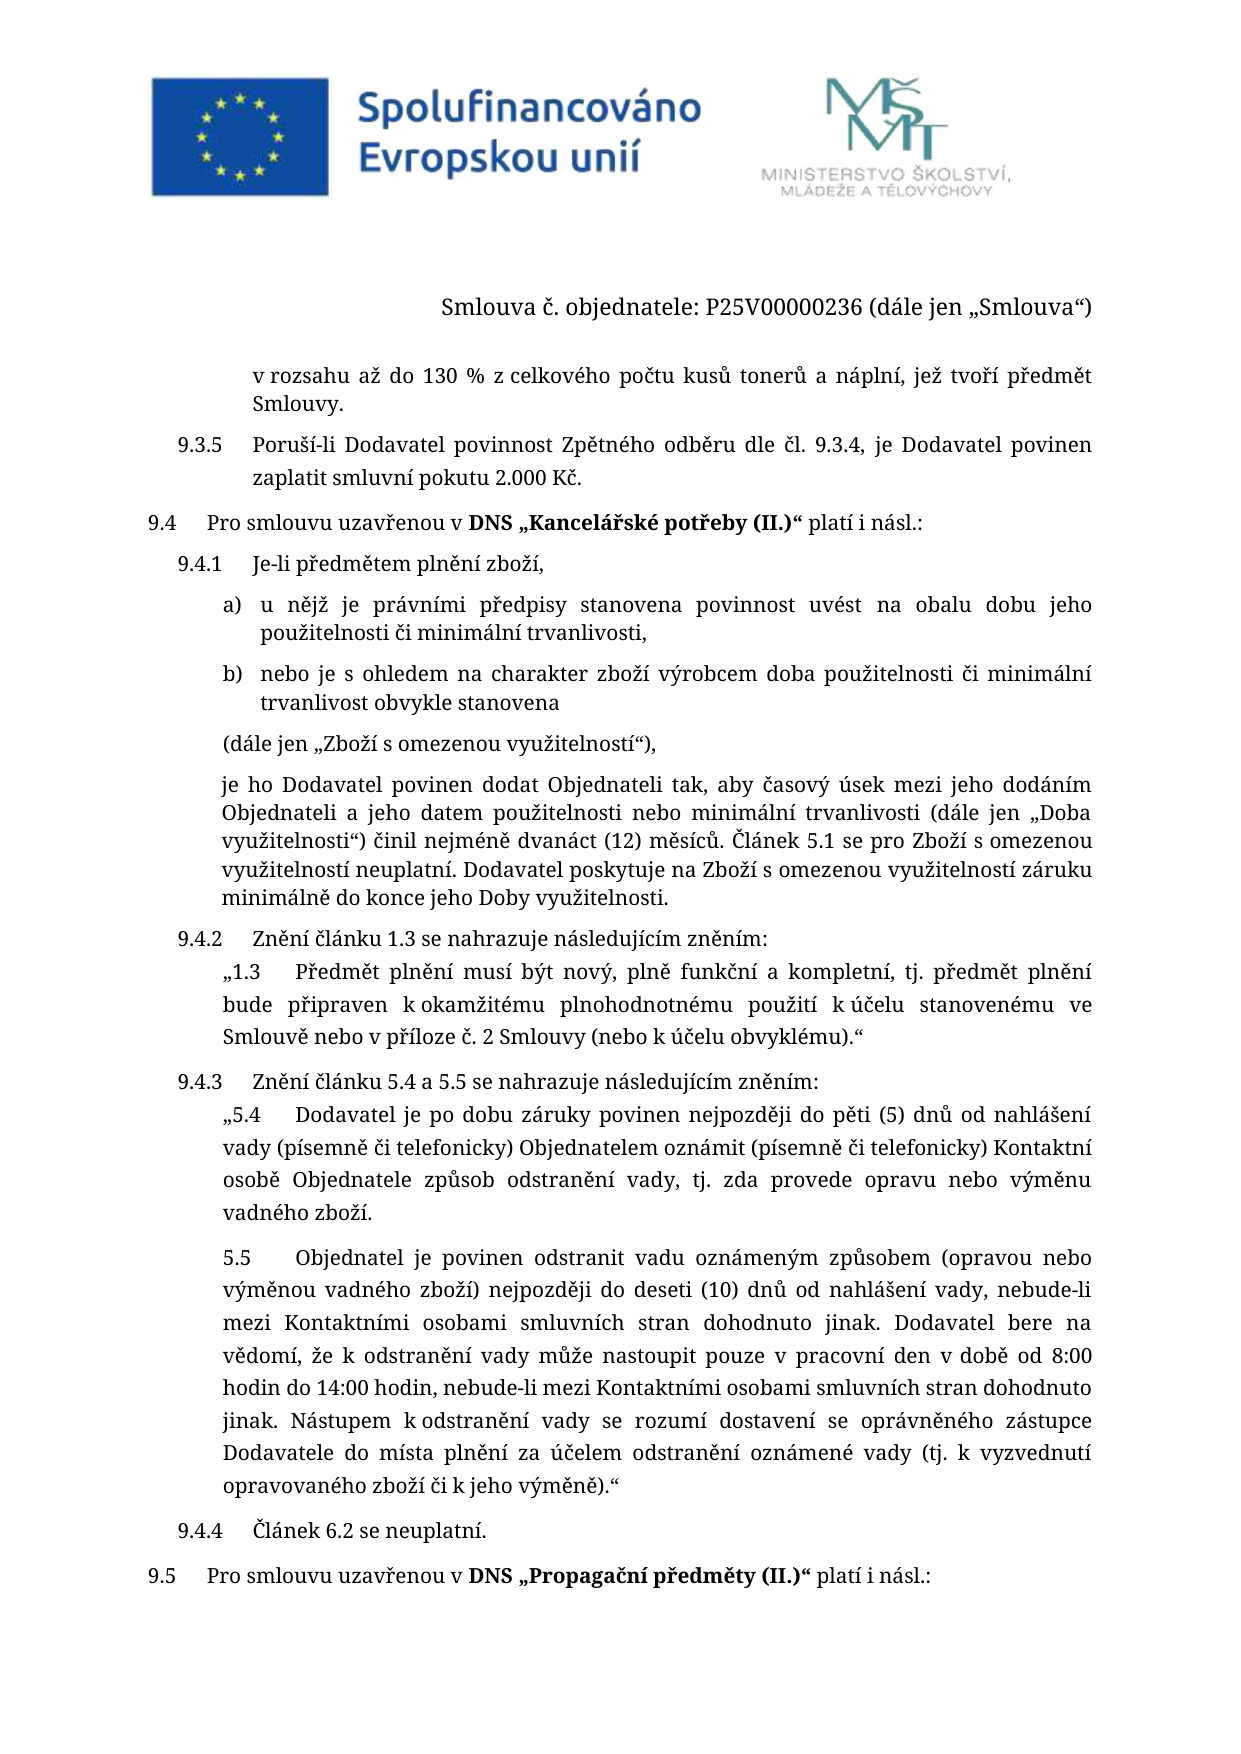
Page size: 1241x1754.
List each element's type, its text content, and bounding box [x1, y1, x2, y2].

text (dále jen „Zboží s omezenou využitelností“), [223, 729, 1093, 757]
list Znění článku 5.4 a 5.5 se nahrazuje následujícím zněním: [177, 1067, 1093, 1096]
text je ho Dodavatel povinen dodat Objednateli tak, aby časový úsek mezi jeho dodáním Objednateli a jeho datem použitelnosti nebo minimální trvanlivosti (dále jen „Doba využitelnosti“) činil nejméně dvanáct (12) měsíců. Článek 5.1 se pro Zboží s omezenou využitelností neuplatní. Dodavatel poskytuje na Zboží s omezenou využitelností záruku minimálně do konce jeho Doby využitelnosti. [221, 770, 1093, 912]
list Článek 6.2 se neuplatní. [177, 1516, 1093, 1545]
list Pro smlouvu uzavřenou v DNS „Propagační předměty (II.)“ platí i násl.: [148, 1561, 1093, 1590]
picture [147, 73, 1012, 202]
list „5.4 Dodavatel je po dobu záruky povinen nejpozději do pěti (5) dnů od nahlášení vady (písemně či telefonicky) Objednatelem oznámit (písemně či telefonicky) Kontaktní osobě Objednatele způsob odstranění vady, tj. zda provede opravu nebo výměnu vadného zboží. [223, 1100, 1093, 1226]
list nebo je s ohledem na charakter zboží výrobcem doba použitelnosti či minimální trvanlivost obvykle stanovena [223, 659, 1093, 716]
list Je-li předmětem plnění zboží, [177, 549, 1093, 578]
list Pro smlouvu uzavřenou v DNS „Kancelářské potřeby (II.)“ platí i násl.: [148, 508, 1093, 537]
list Znění článku 1.3 se nahrazuje následujícím zněním: [177, 924, 1093, 953]
list Poruší-li Dodavatel povinnost Zpětného odběru dle čl. 9.3.4, je Dodavatel povinen zaplatit smluvní pokutu 2.000 Kč. [177, 431, 1093, 492]
list „1.3 Předmět plnění musí být nový, plně funkční a kompletní, tj. předmět plnění bude připraven k okamžitému plnohodnotnému použití k účelu stanovenému ve Smlouvě nebo v příloze č. 2 Smlouvy (nebo k účelu obvyklému).“ [223, 957, 1093, 1051]
list 5.5 Objednatel je povinen odstranit vadu oznámeným způsobem (opravou nebo výměnou vadného zboží) nejpozději do deseti (10) dnů od nahlášení vady, nebude-li mezi Kontaktními osobami smluvních stran dohodnuto jinak. Dodavatel bere na vědomí, že k odstranění vady může nastoupit pouze v pracovní den v době od 8:00 hodin do 14:00 hodin, nebude-li mezi Kontaktními osobami smluvních stran dohodnuto jinak. Nástupem k odstranění vady se rozumí dostavení se oprávněného zástupce Dodavatele do místa plnění za účelem odstranění oznámené vady (tj. k vyzvednutí opravovaného zboží či k jeho výměně).“ [223, 1243, 1093, 1499]
list u nějž je právními předpisy stanovena povinnost uvést na obalu dobu jeho použitelnosti či minimální trvanlivosti, [223, 590, 1093, 647]
